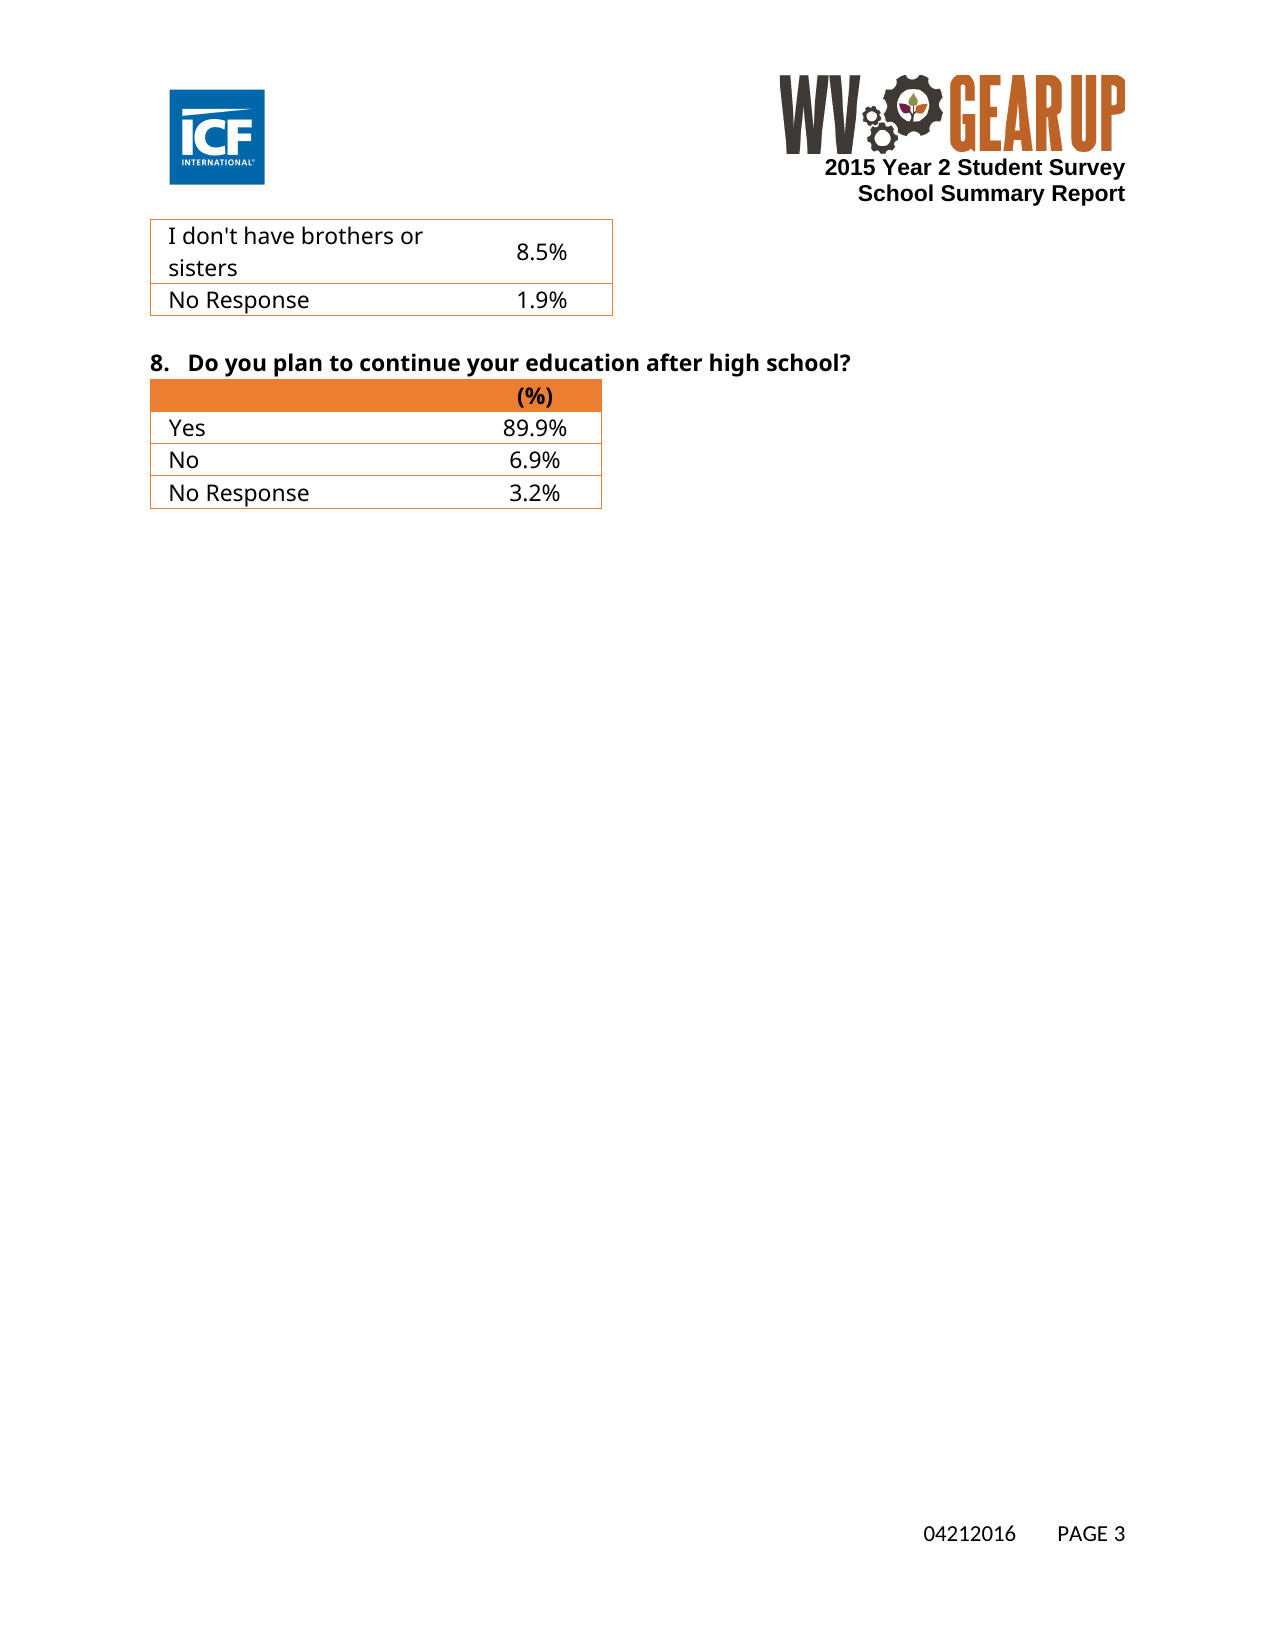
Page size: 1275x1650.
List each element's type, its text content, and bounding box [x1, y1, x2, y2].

table_cell No [151, 444, 469, 475]
table_cell Yes [151, 412, 469, 443]
list Do you plan to continue your education after high school? [150, 347, 1125, 378]
table_cell No Response [151, 284, 471, 315]
table_cell I don't have brothers or sisters [151, 220, 471, 283]
table_header [151, 380, 469, 411]
table_cell 6.9% [469, 444, 601, 475]
picture [167, 87, 268, 188]
table_cell 89.9% [469, 412, 601, 443]
picture [779, 75, 1125, 154]
table_header (%) [469, 380, 601, 411]
table_cell No Response [151, 476, 469, 508]
table_cell 8.5% [471, 220, 612, 283]
table_cell 1.9% [471, 284, 612, 315]
table_cell 3.2% [469, 476, 601, 508]
